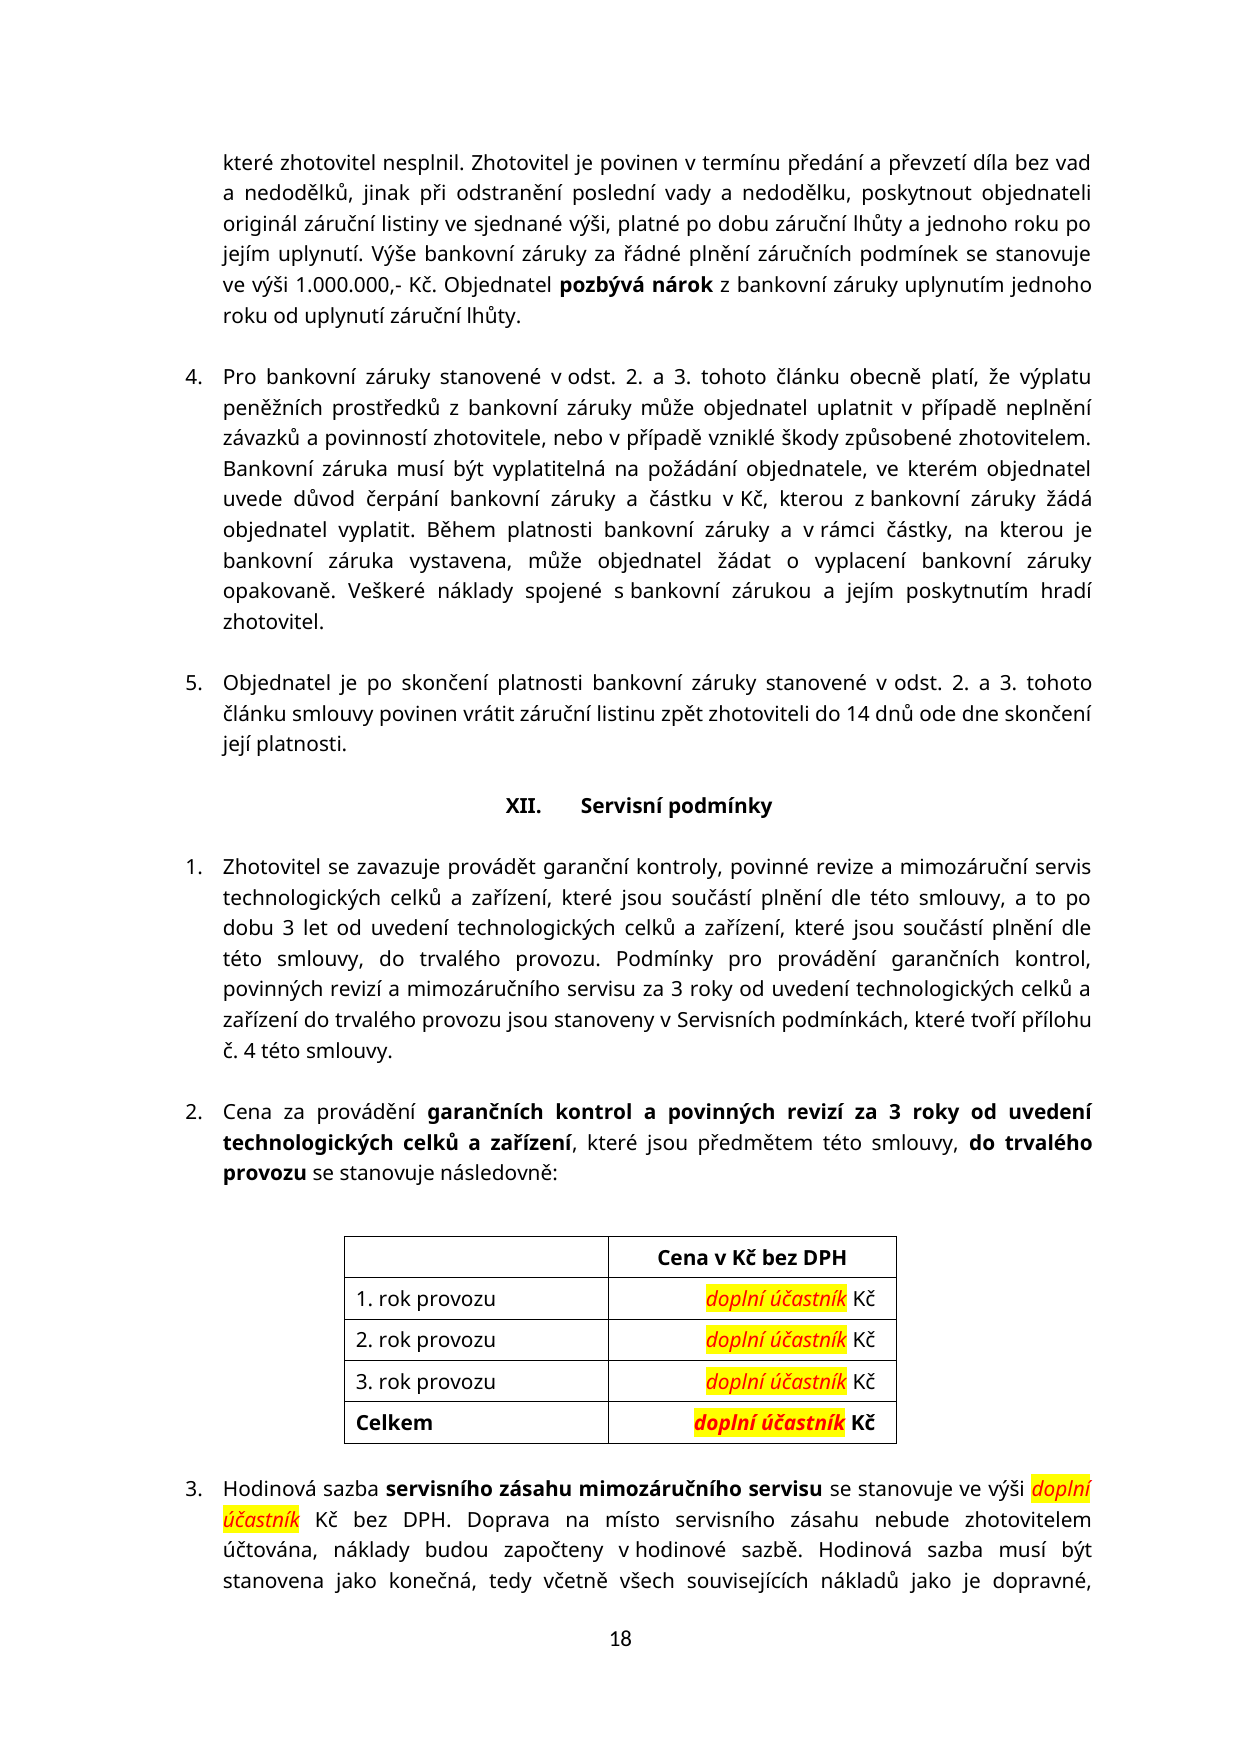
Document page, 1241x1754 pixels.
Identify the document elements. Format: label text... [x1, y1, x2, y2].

table_cell doplní účastník Kč [609, 1402, 896, 1442]
table_cell doplní účastník Kč [609, 1361, 896, 1401]
list Pro bankovní záruky stanovené v odst. 2. a 3. tohoto článku obecně platí, že výplatu peněžních prostředků z bankovní záruky může objednatel uplatnit v případě neplnění závazků a povinností zhotovitele, nebo v případě vzniklé škody způsobené zhotovitelem. Bankovní záruka musí být vyplatitelná na požádání objednatele, ve kterém objednatel uvede důvod čerpání bankovní záruky a částku v Kč, kterou z bankovní záruky žádá objednatel vyplatit. Během platnosti bankovní záruky a v rámci částky, na kterou je bankovní záruka vystavena, může objednatel žádat o vyplacení bankovní záruky opakovaně. Veškeré náklady spojené s bankovní zárukou a jejím poskytnutím hradí zhotovitel. [185, 362, 1093, 635]
list Cena za provádění garančních kontrol a povinných revizí za 3 roky od uvedení technologických celků a zařízení, které jsou předmětem této smlouvy, do trvalého provozu se stanovuje následovně: [185, 1097, 1093, 1187]
table_cell 2. rok provozu [345, 1320, 608, 1360]
table_cell doplní účastník Kč [609, 1278, 896, 1318]
table_cell 1. rok provozu [345, 1278, 608, 1318]
table_cell Celkem [345, 1402, 608, 1442]
table_header Cena v Kč bez DPH [609, 1237, 896, 1277]
list Zhotovitel se zavazuje provádět garanční kontroly, povinné revize a mimozáruční servis technologických celků a zařízení, které jsou součástí plnění dle této smlouvy, a to po dobu 3 let od uvedení technologických celků a zařízení, které jsou součástí plnění dle této smlouvy, do trvalého provozu. Podmínky pro provádění garančních kontrol, povinných revizí a mimozáručního servisu za 3 roky od uvedení technologických celků a zařízení do trvalého provozu jsou stanoveny v Servisních podmínkách, které tvoří přílohu č. 4 této smlouvy. [185, 852, 1093, 1064]
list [185, 1474, 1093, 1594]
list Objednatel je po skončení platnosti bankovní záruky stanovené v odst. 2. a 3. tohoto článku smlouvy povinen vrátit záruční listinu zpět zhotoviteli do 14 dnů ode dne skončení její platnosti. [185, 668, 1093, 758]
table_cell 3. rok provozu [345, 1361, 608, 1401]
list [185, 148, 1093, 329]
list Servisní podmínky [185, 791, 1093, 819]
table_cell doplní účastník Kč [609, 1320, 896, 1360]
table_header [345, 1237, 608, 1277]
